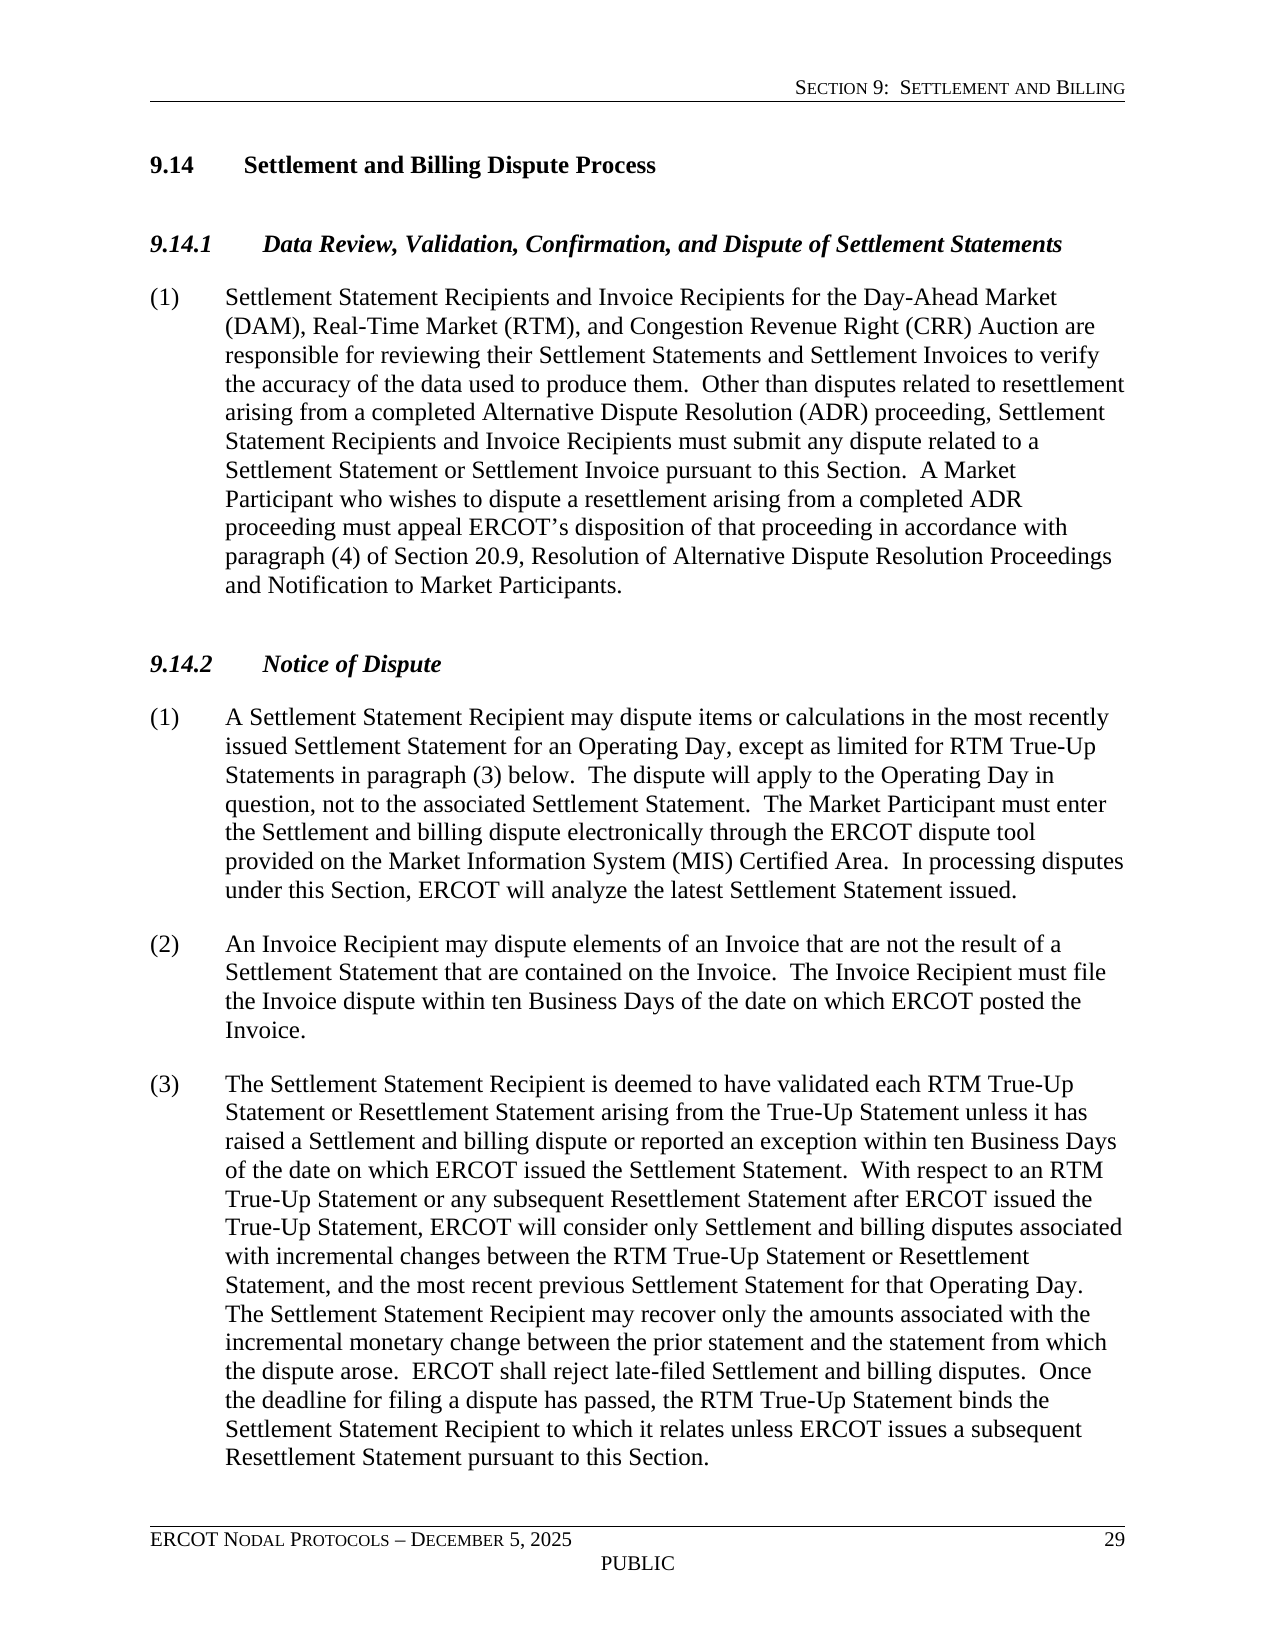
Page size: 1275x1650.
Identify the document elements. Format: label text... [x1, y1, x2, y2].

text (3) The Settlement Statement Recipient is deemed to have validated each RTM True-Up Statement or Resettlement Statement arising from the True-Up Statement unless it has raised a Settlement and billing dispute or reported an exception within ten Business Days of the date on which ERCOT issued the Settlement Statement. With respect to an RTM True-Up Statement or any subsequent Resettlement Statement after ERCOT issued the True-Up Statement, ERCOT will consider only Settlement and billing disputes associated with incremental changes between the RTM True-Up Statement or Resettlement Statement, and the most recent previous Settlement Statement for that Operating Day. The Settlement Statement Recipient may recover only the amounts associated with the incremental monetary change between the prior statement and the statement from which the dispute arose. ERCOT shall reject late-filed Settlement and billing disputes. Once the deadline for filing a dispute has passed, the RTM True-Up Statement binds the Settlement Statement Recipient to which it relates unless ERCOT issues a subsequent Resettlement Statement pursuant to this Section. [150, 1069, 1125, 1471]
text (1) Settlement Statement Recipients and Invoice Recipients for the Day-Ahead Market (DAM), Real-Time Market (RTM), and Congestion Revenue Right (CRR) Auction are responsible for reviewing their Settlement Statements and Settlement Invoices to verify the accuracy of the data used to produce them. Other than disputes related to resettlement arising from a completed Alternative Dispute Resolution (ADR) proceeding, Settlement Statement Recipients and Invoice Recipients must submit any dispute related to a Settlement Statement or Settlement Invoice pursuant to this Section. A Market Participant who wishes to dispute a resettlement arising from a completed ADR proceeding must appeal ERCOT’s disposition of that proceeding in accordance with paragraph (4) of Section 20.9, Resolution of Alternative Dispute Resolution Proceedings and Notification to Market Participants. [150, 282, 1125, 599]
text 9.14 Settlement and Billing Dispute Process [150, 150, 1125, 179]
text 9.14.2 Notice of Dispute [150, 649, 1125, 677]
text (2) An Invoice Recipient may dispute elements of an Invoice that are not the result of a Settlement Statement that are contained on the Invoice. The Invoice Recipient must file the Invoice dispute within ten Business Days of the date on which ERCOT posted the Invoice. [150, 929, 1125, 1044]
text 9.14.1 Data Review, Validation, Confirmation, and Dispute of Settlement Statements [150, 229, 1125, 257]
text (1) A Settlement Statement Recipient may dispute items or calculations in the most recently issued Settlement Statement for an Operating Day, except as limited for RTM True-Up Statements in paragraph (3) below. The dispute will apply to the Operating Day in question, not to the associated Settlement Statement. The Market Participant must enter the Settlement and billing dispute electronically through the ERCOT dispute tool provided on the Market Information System (MIS) Certified Area. In processing disputes under this Section, ERCOT will analyze the latest Settlement Statement issued. [150, 702, 1125, 904]
